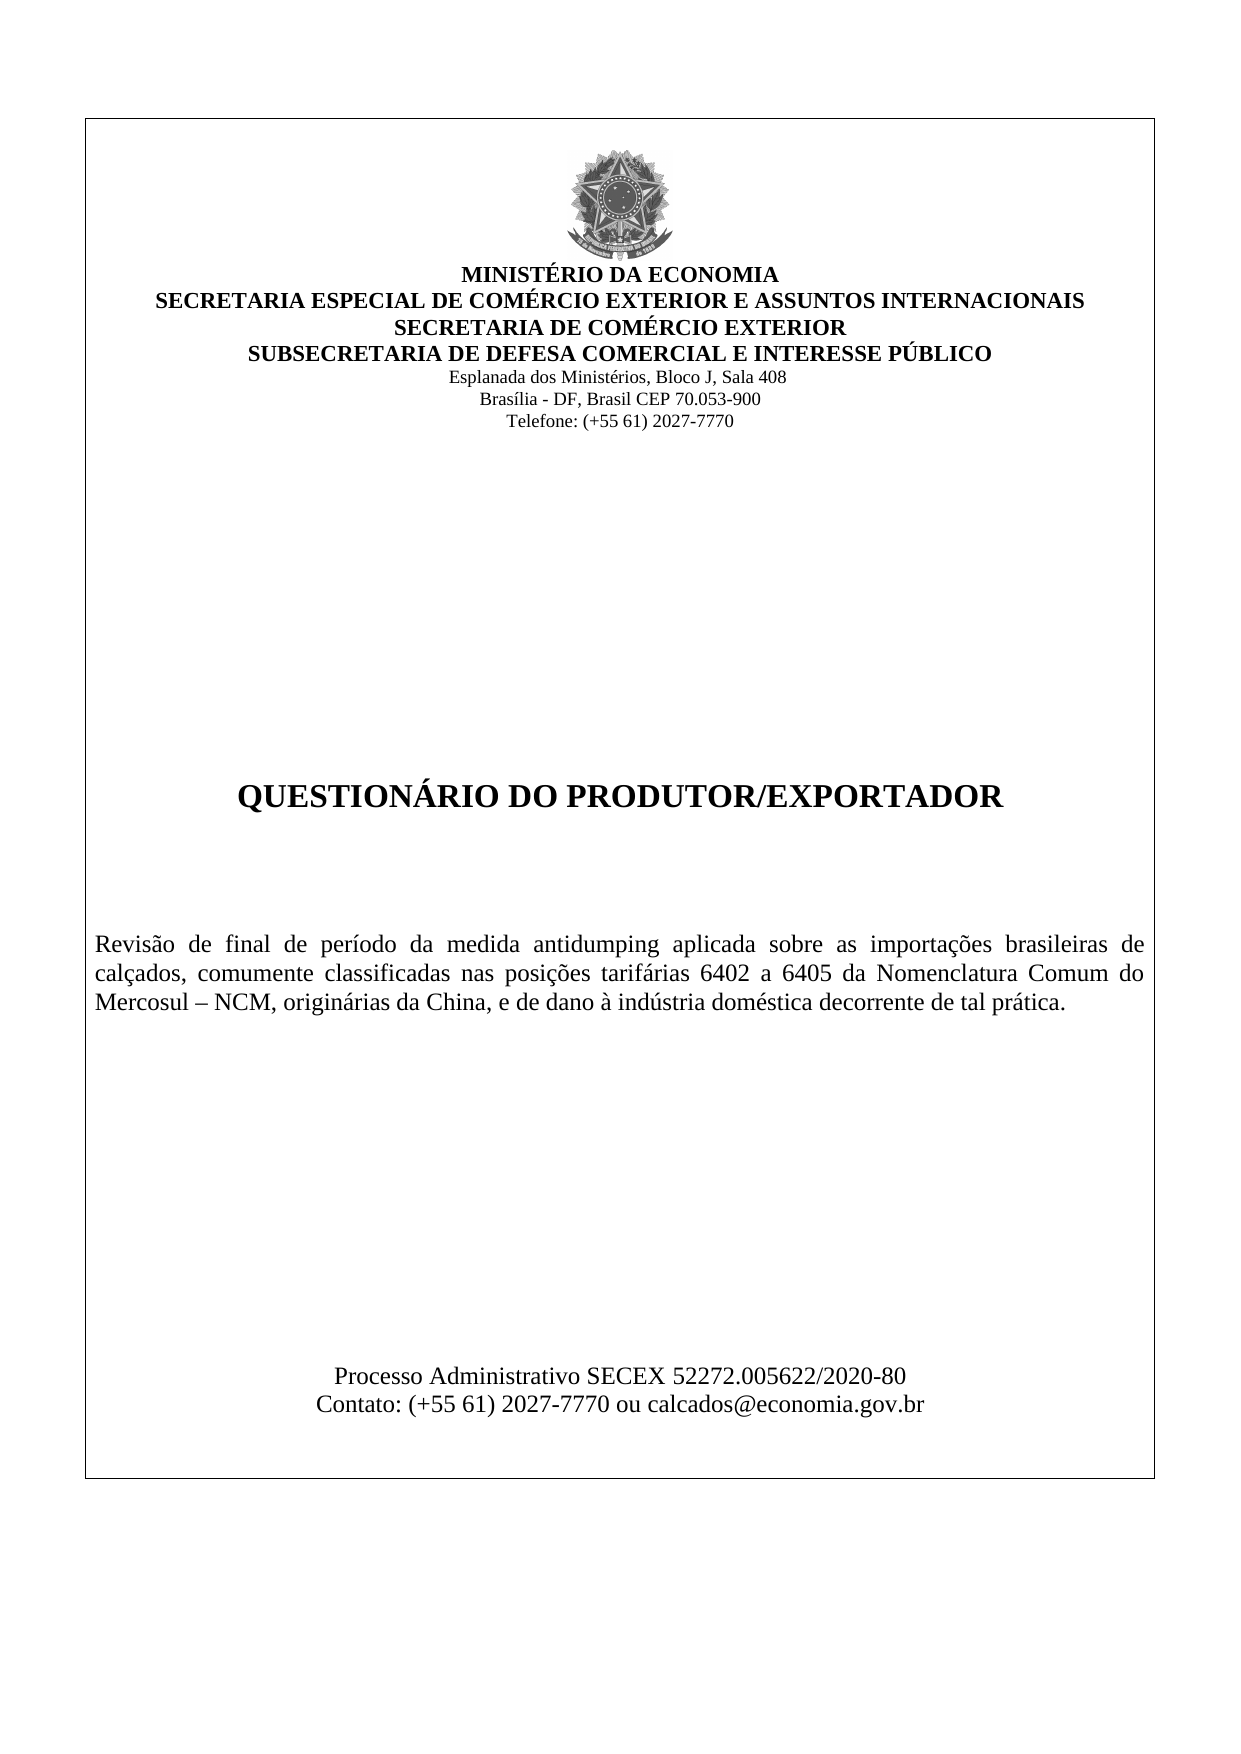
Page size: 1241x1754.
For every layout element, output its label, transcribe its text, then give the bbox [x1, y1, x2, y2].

text Processo Administrativo SECEX 52272.005622/2020-80 [94, 1361, 1146, 1389]
text QUESTIONÁRIO DO PRODUTOR/EXPORTADOR [94, 776, 1146, 814]
text SUBSECRETARIA DE DEFESA COMERCIAL E INTERESSE PÚBLICO [94, 340, 1146, 366]
text Contato: (+55 61) 2027-7770 ou calcados@economia.gov.br [94, 1389, 1146, 1418]
text SECRETARIA ESPECIAL DE COMÉRCIO EXTERIOR E ASSUNTOS INTERNACIONAIS [94, 287, 1146, 314]
text Telefone: (+55 61) 2027-7770 [94, 409, 1146, 431]
text Esplanada dos Ministérios, Bloco J, Sala 408 Brasília - DF, Brasil CEP 70.053-900 [94, 366, 1146, 409]
text Revisão de final de período da medida antidumping aplicada sobre as importações brasileiras de calçados, comumente classificadas nas posições tarifárias 6402 a 6405 da Nomenclatura Comum do Mercosul – NCM, originárias da China, e de dano à indústria doméstica decorrente de tal prática. [94, 929, 1146, 1016]
text SECRETARIA DE COMÉRCIO EXTERIOR [94, 314, 1146, 340]
text MINISTÉRIO DA ECONOMIA [94, 261, 1146, 287]
